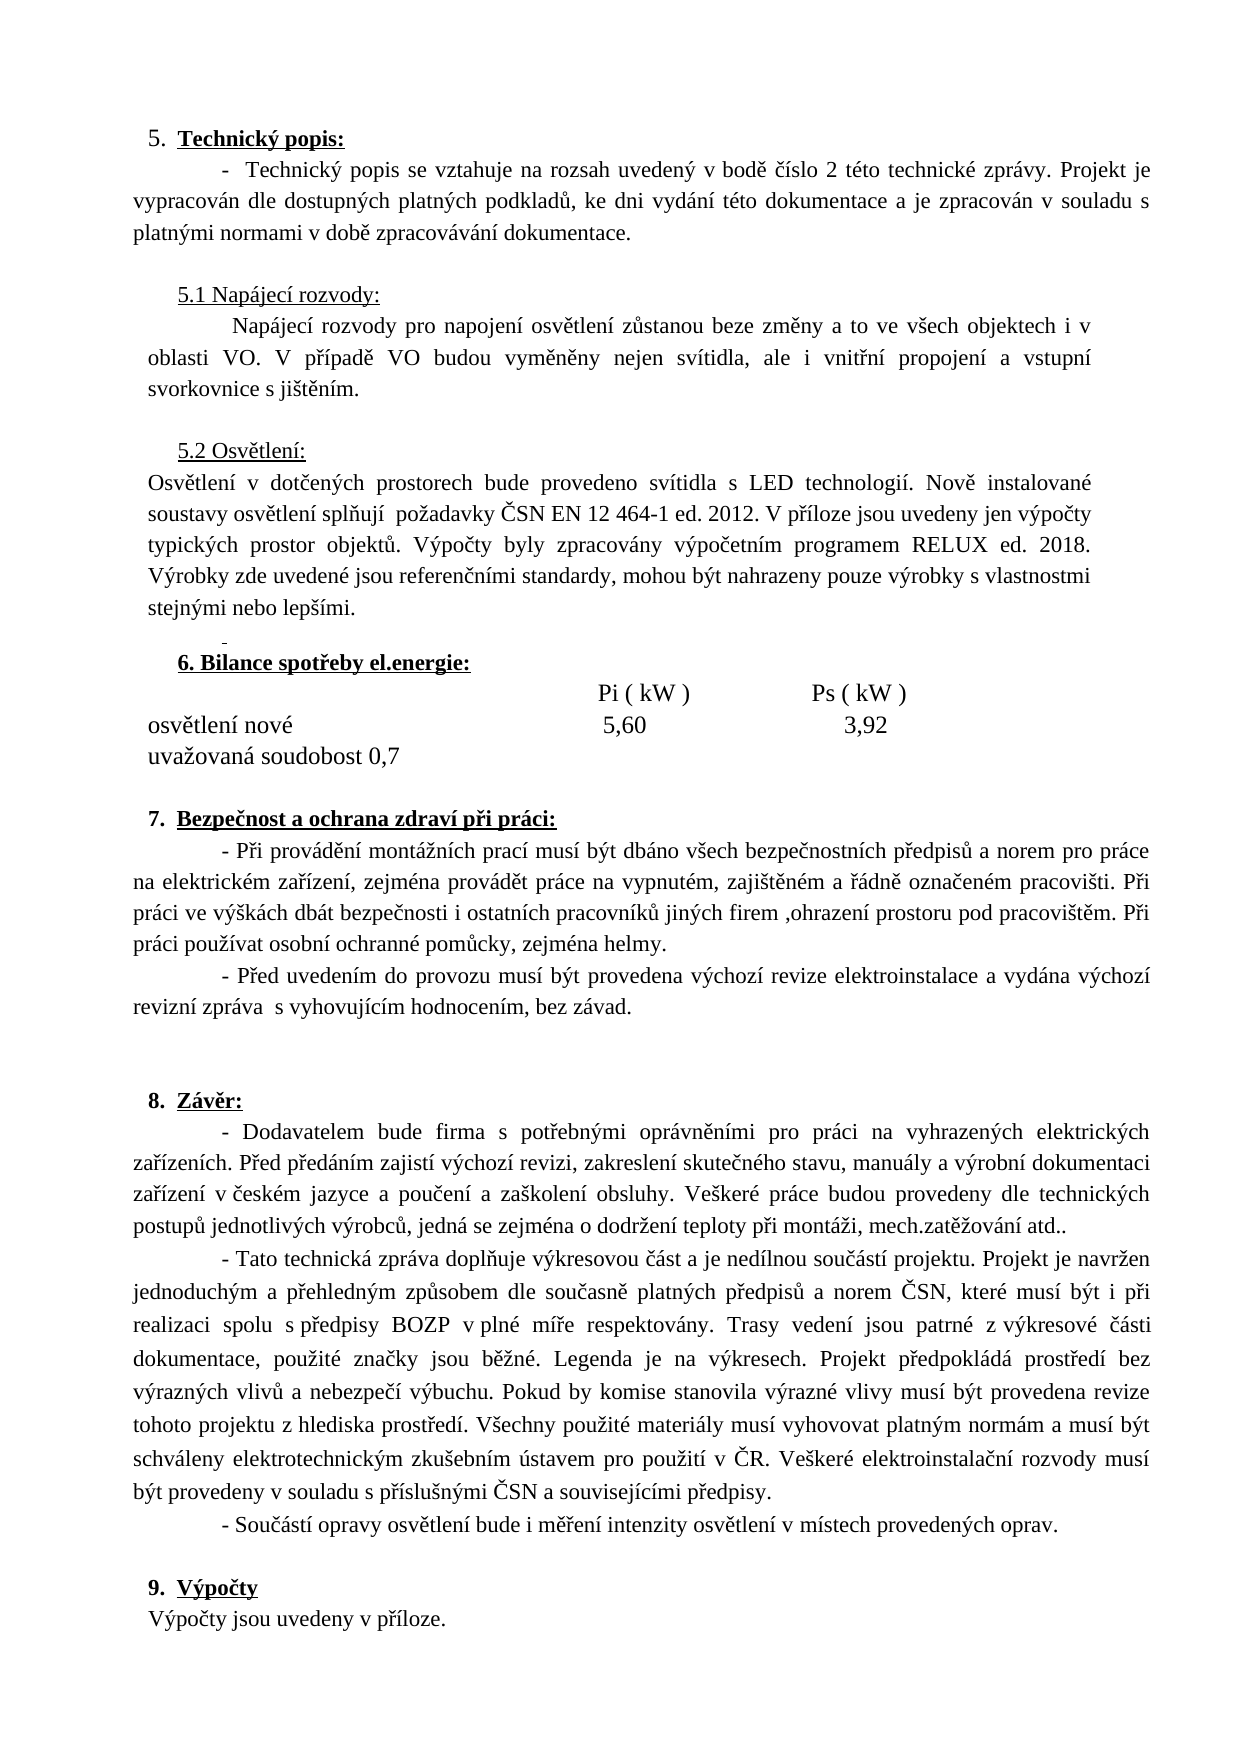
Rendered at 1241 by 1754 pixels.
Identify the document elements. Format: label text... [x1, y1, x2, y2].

text 9. Výpočty [133, 1571, 1152, 1602]
text 8. Závěr: [133, 1083, 1152, 1114]
text - Před uvedením do provozu musí být provedena výchozí revize elektroinstalace a vydána výchozí revizní zpráva s vyhovujícím hodnocením, bez závad. [133, 958, 1152, 1021]
text - Při provádění montážních prací musí být dbáno všech bezpečnostních předpisů a norem pro práce na elektrickém zařízení, zejména provádět práce na vypnutém, zajištěném a řádně označeném pracovišti. Při práci ve výškách dbát bezpečnosti i ostatních pracovníků jiných firem ,ohrazení prostoru pod pracovištěm. Při práci používat osobní ochranné pomůcky, zejména helmy. [133, 833, 1152, 958]
text - Dodavatelem bude firma s potřebnými oprávněními pro práci na vyhrazených elektrických zařízeních. Před předáním zajistí výchozí revizi, zakreslení skutečného stavu, manuály a výrobní dokumentaci zařízení v českém jazyce a poučení a zaškolení obsluhy. Veškeré práce budou provedeny dle technických postupů jednotlivých výrobců, jedná se zejména o dodržení teploty při montáži, mech.zatěžování atd.. [133, 1114, 1152, 1239]
text Výpočty jsou uvedeny v příloze. [133, 1602, 1152, 1633]
text uvažovaná soudobost 0,7 [148, 739, 1092, 771]
text osvětlení nové 5,60 3,92 [148, 708, 1092, 739]
text - Technický popis se vztahuje na rozsah uvedený v bodě číslo 2 této technické zprávy. Projekt je vypracován dle dostupných platných podkladů, ke dni vydání této dokumentace a je zpracován v souladu s platnými normami v době zpracovávání dokumentace. [133, 153, 1152, 246]
text - Součástí opravy osvětlení bude i měření intenzity osvětlení v místech provedených oprav. [148, 1506, 1092, 1539]
text 6. Bilance spotřeby el.energie: [177, 646, 1181, 677]
text - Tato technická zpráva doplňuje výkresovou část a je nedílnou součástí projektu. Projekt je navržen jednoduchým a přehledným způsobem dle současně platných předpisů a norem ČSN, které musí být i při realizaci spolu s předpisy BOZP v plné míře respektovány. Trasy vedení jsou patrné z výkresové části dokumentace, použité značky jsou běžné. Legenda je na výkresech. Projekt předpokládá prostředí bez výrazných vlivů a nebezpečí výbuchu. Pokud by komise stanovila výrazné vlivy musí být provedena revize tohoto projektu z hlediska prostředí. Všechny použité materiály musí vyhovovat platným normám a musí být schváleny elektrotechnickým zkušebním ústavem pro použití v ČR. Veškeré elektroinstalační rozvody musí být provedeny v souladu s příslušnými ČSN a souvisejícími předpisy. [133, 1239, 1152, 1506]
text 5.2 Osvětlení: [177, 434, 1181, 465]
text Pi ( kW ) Ps ( kW ) [148, 677, 1092, 708]
text Napájecí rozvody pro napojení osvětlení zůstanou beze změny a to ve všech objektech i v oblasti VO. V případě VO budou vyměněny nejen svítidla, ale i vnitřní propojení a vstupní svorkovnice s jištěním. [148, 309, 1092, 403]
list Technický popis: [148, 121, 1181, 153]
text Osvětlení v dotčených prostorech bude provedeno svítidla s LED technologií. Nově instalované soustavy osvětlení splňují požadavky ČSN EN 12 464-1 ed. 2012. V příloze jsou uvedeny jen výpočty typických prostor objektů. Výpočty byly zpracovány výpočetním programem RELUX ed. 2018. Výrobky zde uvedené jsou referenčními standardy, mohou být nahrazeny pouze výrobky s vlastnostmi stejnými nebo lepšími. [148, 465, 1092, 621]
text 7. Bezpečnost a ochrana zdraví při práci: [148, 802, 1152, 833]
text 5.1 Napájecí rozvody: [177, 278, 1181, 309]
